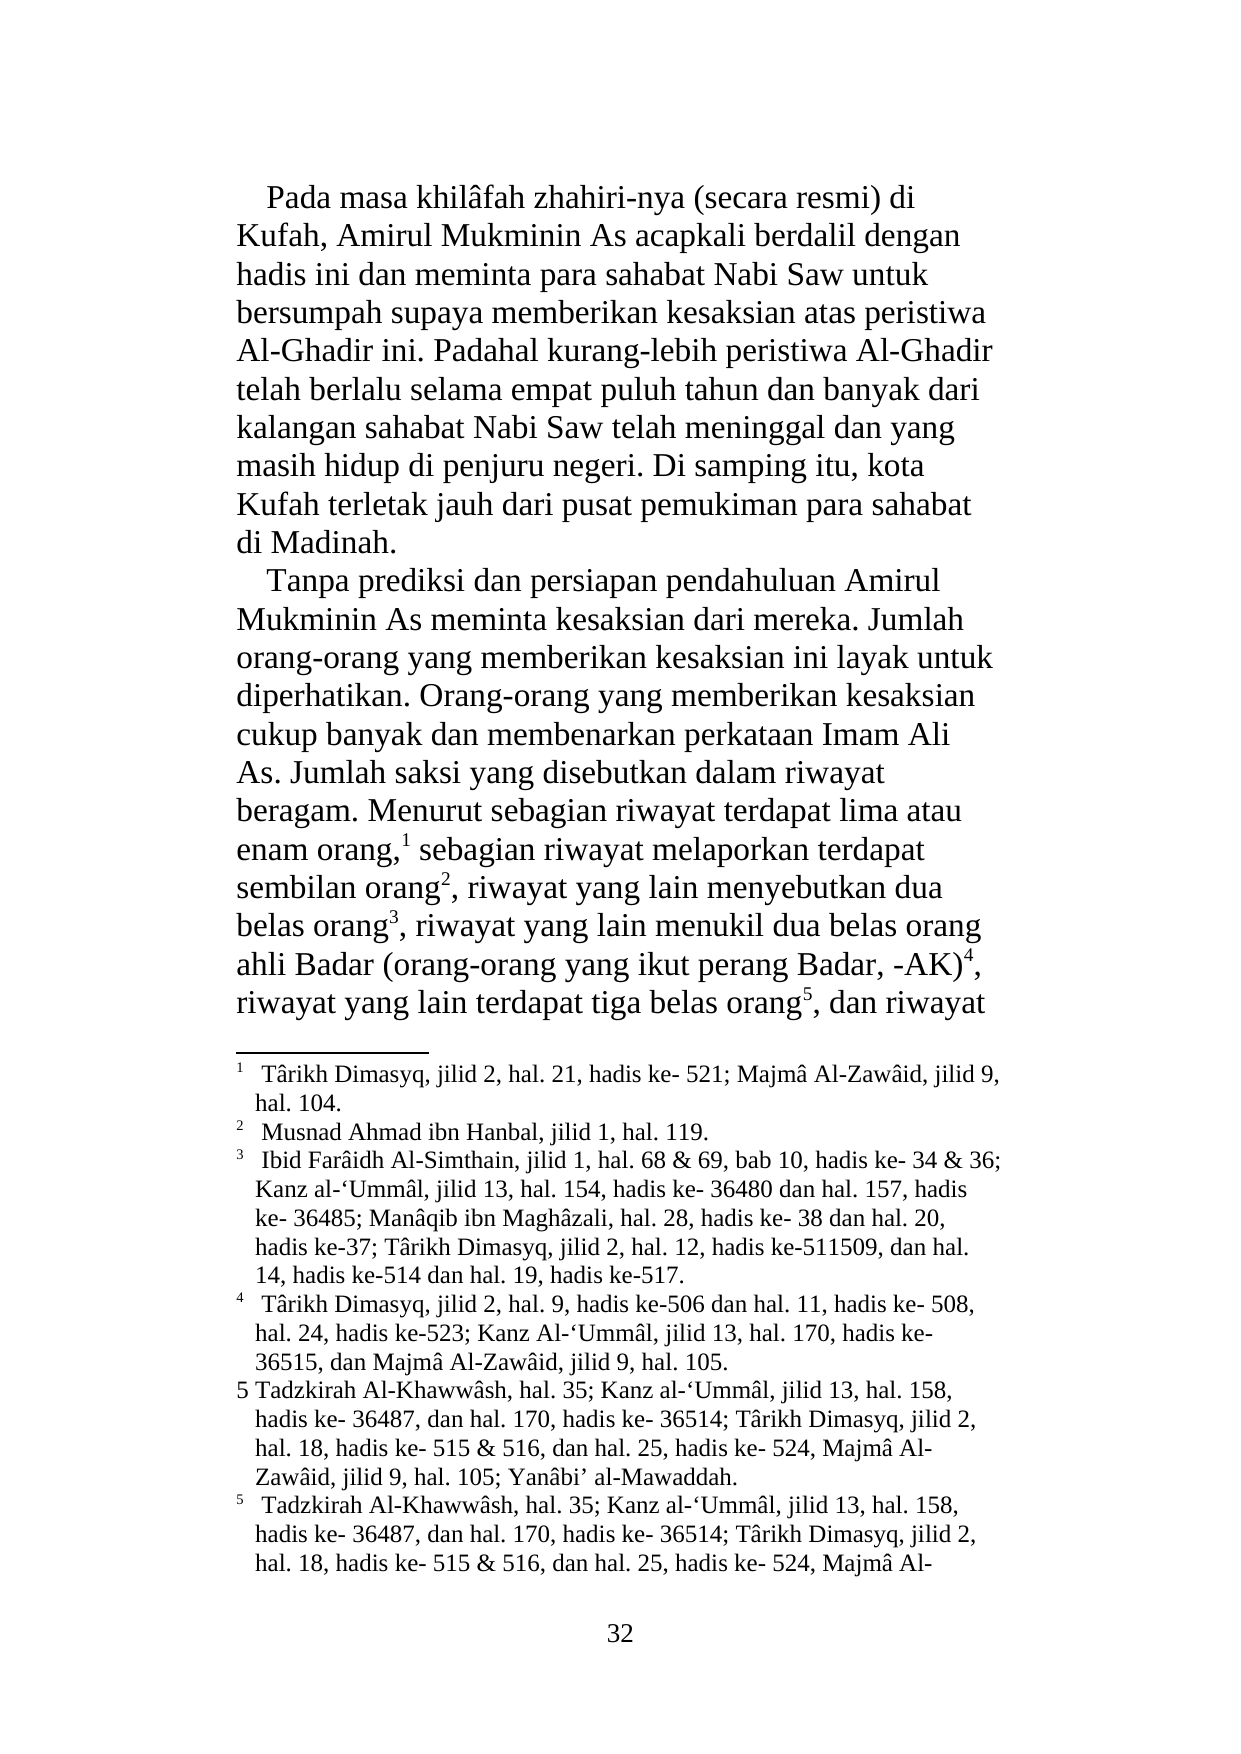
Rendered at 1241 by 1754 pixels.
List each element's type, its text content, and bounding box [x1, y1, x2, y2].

text Pada masa khilâfah zhahiri-nya (secara resmi) di Kufah, Amirul Mukminin As acapkali berdalil dengan hadis ini dan meminta para sahabat Nabi Saw untuk bersumpah supaya memberikan kesaksian atas peristiwa Al-Ghadir ini. Padahal kurang-lebih peristiwa Al-Ghadir telah berlalu selama empat puluh tahun dan banyak dari kalangan sahabat Nabi Saw telah meninggal dan yang masih hidup di penjuru negeri. Di samping itu, kota Kufah terletak jauh dari pusat pemukiman para sahabat di Madinah. [236, 177, 1004, 561]
text Tanpa prediksi dan persiapan pendahuluan Amirul Mukminin As meminta kesaksian dari mereka. Jumlah orang-orang yang memberikan kesaksian ini layak untuk diperhatikan. Orang-orang yang memberikan kesaksian cukup banyak dan membenarkan perkataan Imam Ali As. Jumlah saksi yang disebutkan dalam riwayat beragam. Menurut sebagian riwayat terdapat lima atau enam orang, sebagian riwayat melaporkan terdapat sembilan orang, riwayat yang lain menyebutkan dua belas orang, riwayat yang lain menukil dua belas orang ahli Badar (orang-orang yang ikut perang Badar, -AK), riwayat yang lain terdapat tiga belas orang, dan riwayat yang lain enam belas orang, dan pada riwayat yang lain terdapat delapan belas orang, dan dalam riwayat yang lain terdapat tiga puluh orang, sesuai dengan riwayat yang lain sekelompok orang, sesuai dengan salah satu riwayat terdapat lebih dari sepuluh orang, sesuai dengan salah satu riwayat menyebutkan sebagian dan riwayat yang lain sekelompok orang banyak, dan riwayat lain terdapat tujuh belas orang yang memberikan kesaksian bahwa Nabi Saw pada hari Al-Ghadir bersabda: [236, 561, 1004, 1021]
